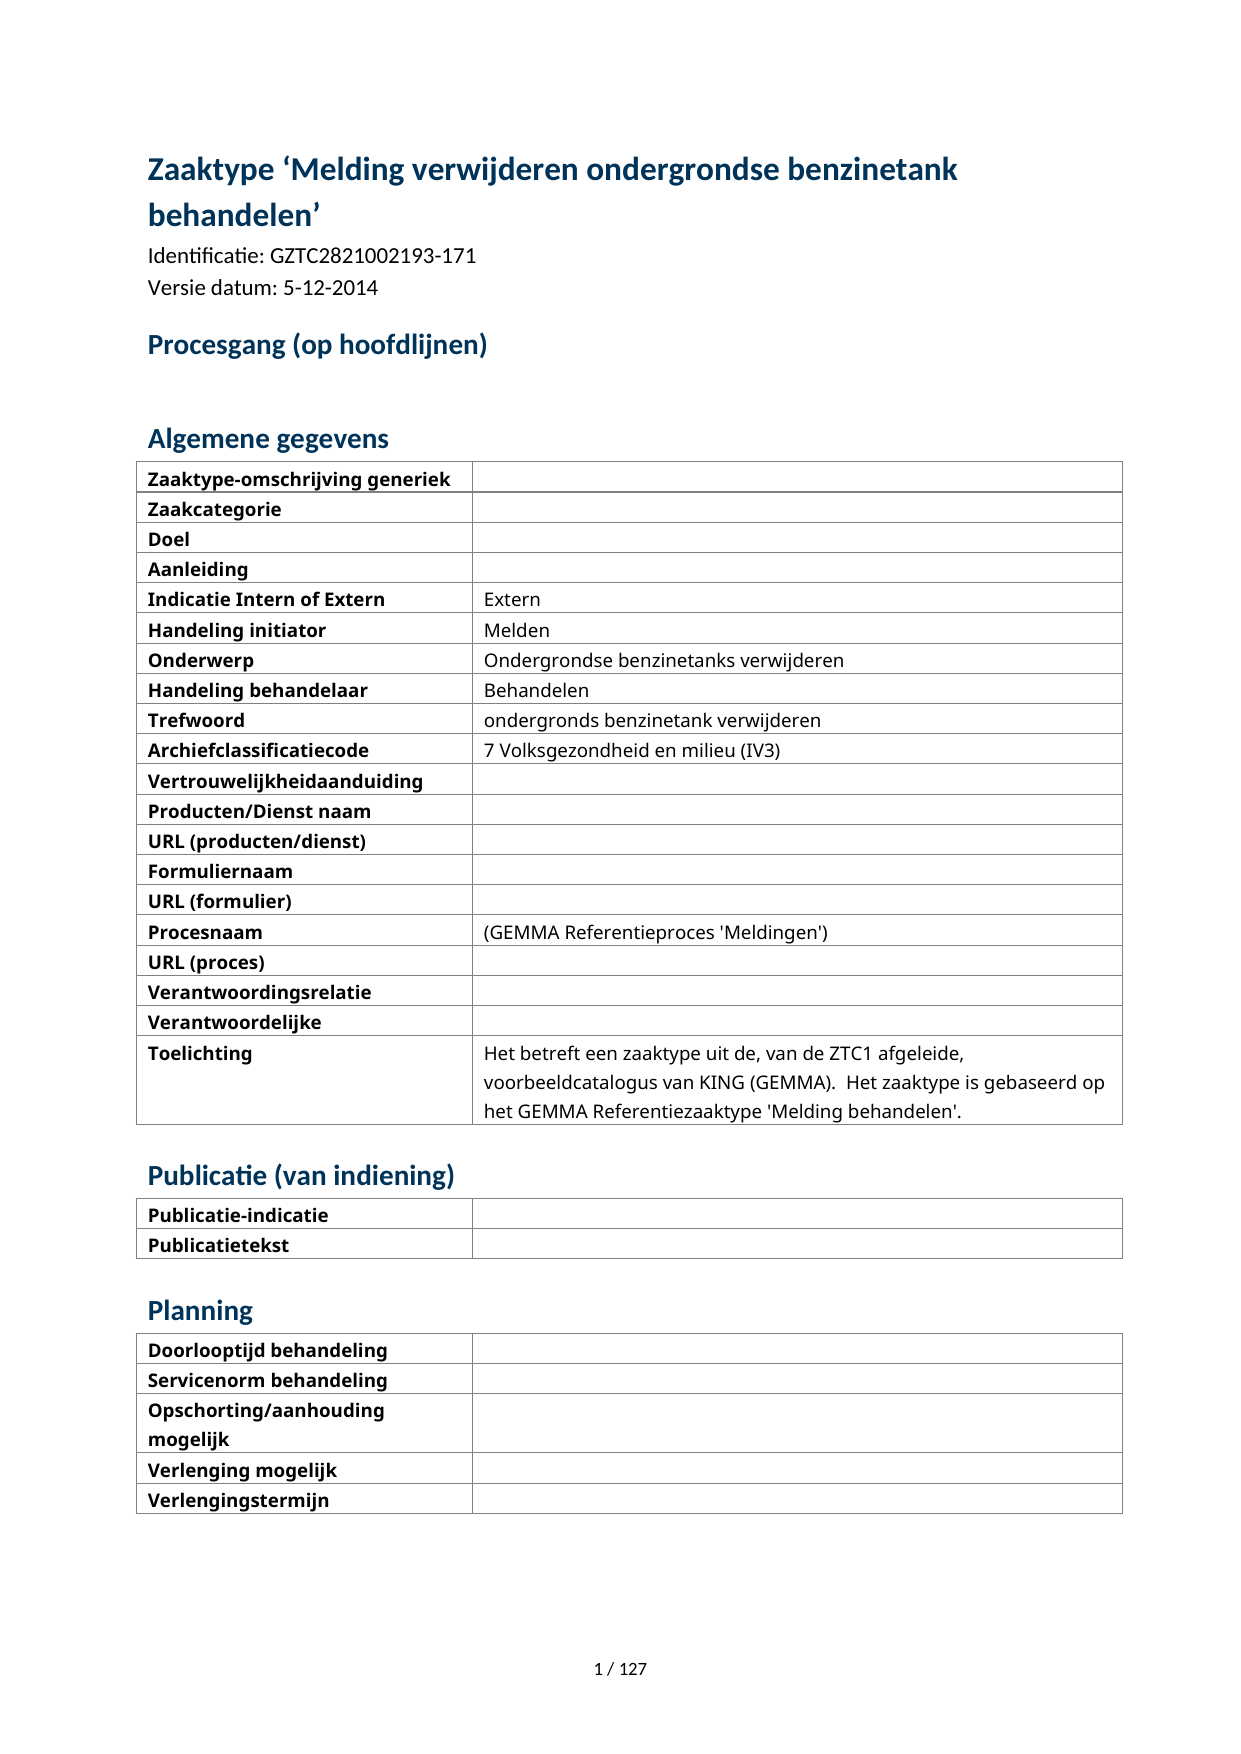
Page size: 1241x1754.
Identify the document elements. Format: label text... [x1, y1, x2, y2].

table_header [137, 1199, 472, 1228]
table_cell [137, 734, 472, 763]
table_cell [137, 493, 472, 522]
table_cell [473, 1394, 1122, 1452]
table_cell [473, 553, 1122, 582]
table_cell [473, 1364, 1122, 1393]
text <br />Procesgang (op hoofdlijnen) [148, 326, 1093, 362]
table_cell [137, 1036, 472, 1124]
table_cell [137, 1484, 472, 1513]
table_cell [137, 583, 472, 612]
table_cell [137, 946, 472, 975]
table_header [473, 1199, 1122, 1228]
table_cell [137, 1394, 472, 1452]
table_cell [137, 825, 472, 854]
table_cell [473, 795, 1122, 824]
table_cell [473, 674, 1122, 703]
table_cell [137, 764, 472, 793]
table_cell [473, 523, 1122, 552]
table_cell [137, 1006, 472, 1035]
text <br />Planning [148, 1292, 1093, 1327]
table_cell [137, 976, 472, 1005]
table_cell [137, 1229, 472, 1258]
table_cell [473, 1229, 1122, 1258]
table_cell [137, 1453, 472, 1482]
text {{Element|Elementtype=Zaaktype|Omschrijving=Melding verwijderen ondergrondse benzinetank behandelen|Catalogus=GZTC22821002193|Identificatie=171|Versiedatum=20141205|Beheerder=KING Gemeenten|Paginanaam=GEMMA Voorbeeldzaaktype 'Melding verwijderen ondergrondse benzinetank behandelen'}}Zaaktype ‘Melding verwijderen ondergrondse benzinetank behandelen’ [148, 148, 1093, 235]
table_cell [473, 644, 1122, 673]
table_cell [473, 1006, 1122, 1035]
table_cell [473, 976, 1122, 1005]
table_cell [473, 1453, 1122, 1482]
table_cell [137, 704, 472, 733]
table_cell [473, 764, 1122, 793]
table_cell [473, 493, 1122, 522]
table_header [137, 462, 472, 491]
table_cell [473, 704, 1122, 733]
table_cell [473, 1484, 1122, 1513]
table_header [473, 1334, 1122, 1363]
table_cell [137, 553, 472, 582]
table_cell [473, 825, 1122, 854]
text Versie datum: 5-12-2014 [148, 273, 1093, 301]
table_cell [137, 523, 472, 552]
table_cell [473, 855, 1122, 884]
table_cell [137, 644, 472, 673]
text <br />Algemene gegevens [148, 420, 1093, 456]
text <br />Publicatie (van indiening) [148, 1157, 1093, 1193]
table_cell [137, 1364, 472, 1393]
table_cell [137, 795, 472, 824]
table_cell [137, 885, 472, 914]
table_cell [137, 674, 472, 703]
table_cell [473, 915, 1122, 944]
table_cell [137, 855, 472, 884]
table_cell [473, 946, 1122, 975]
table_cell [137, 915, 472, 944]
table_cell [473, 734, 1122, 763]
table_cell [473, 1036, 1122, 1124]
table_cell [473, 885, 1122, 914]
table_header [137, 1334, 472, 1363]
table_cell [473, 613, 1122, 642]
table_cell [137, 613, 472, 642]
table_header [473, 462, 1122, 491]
text Identificatie: GZTC2821002193-171 [148, 241, 1093, 269]
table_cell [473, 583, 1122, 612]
